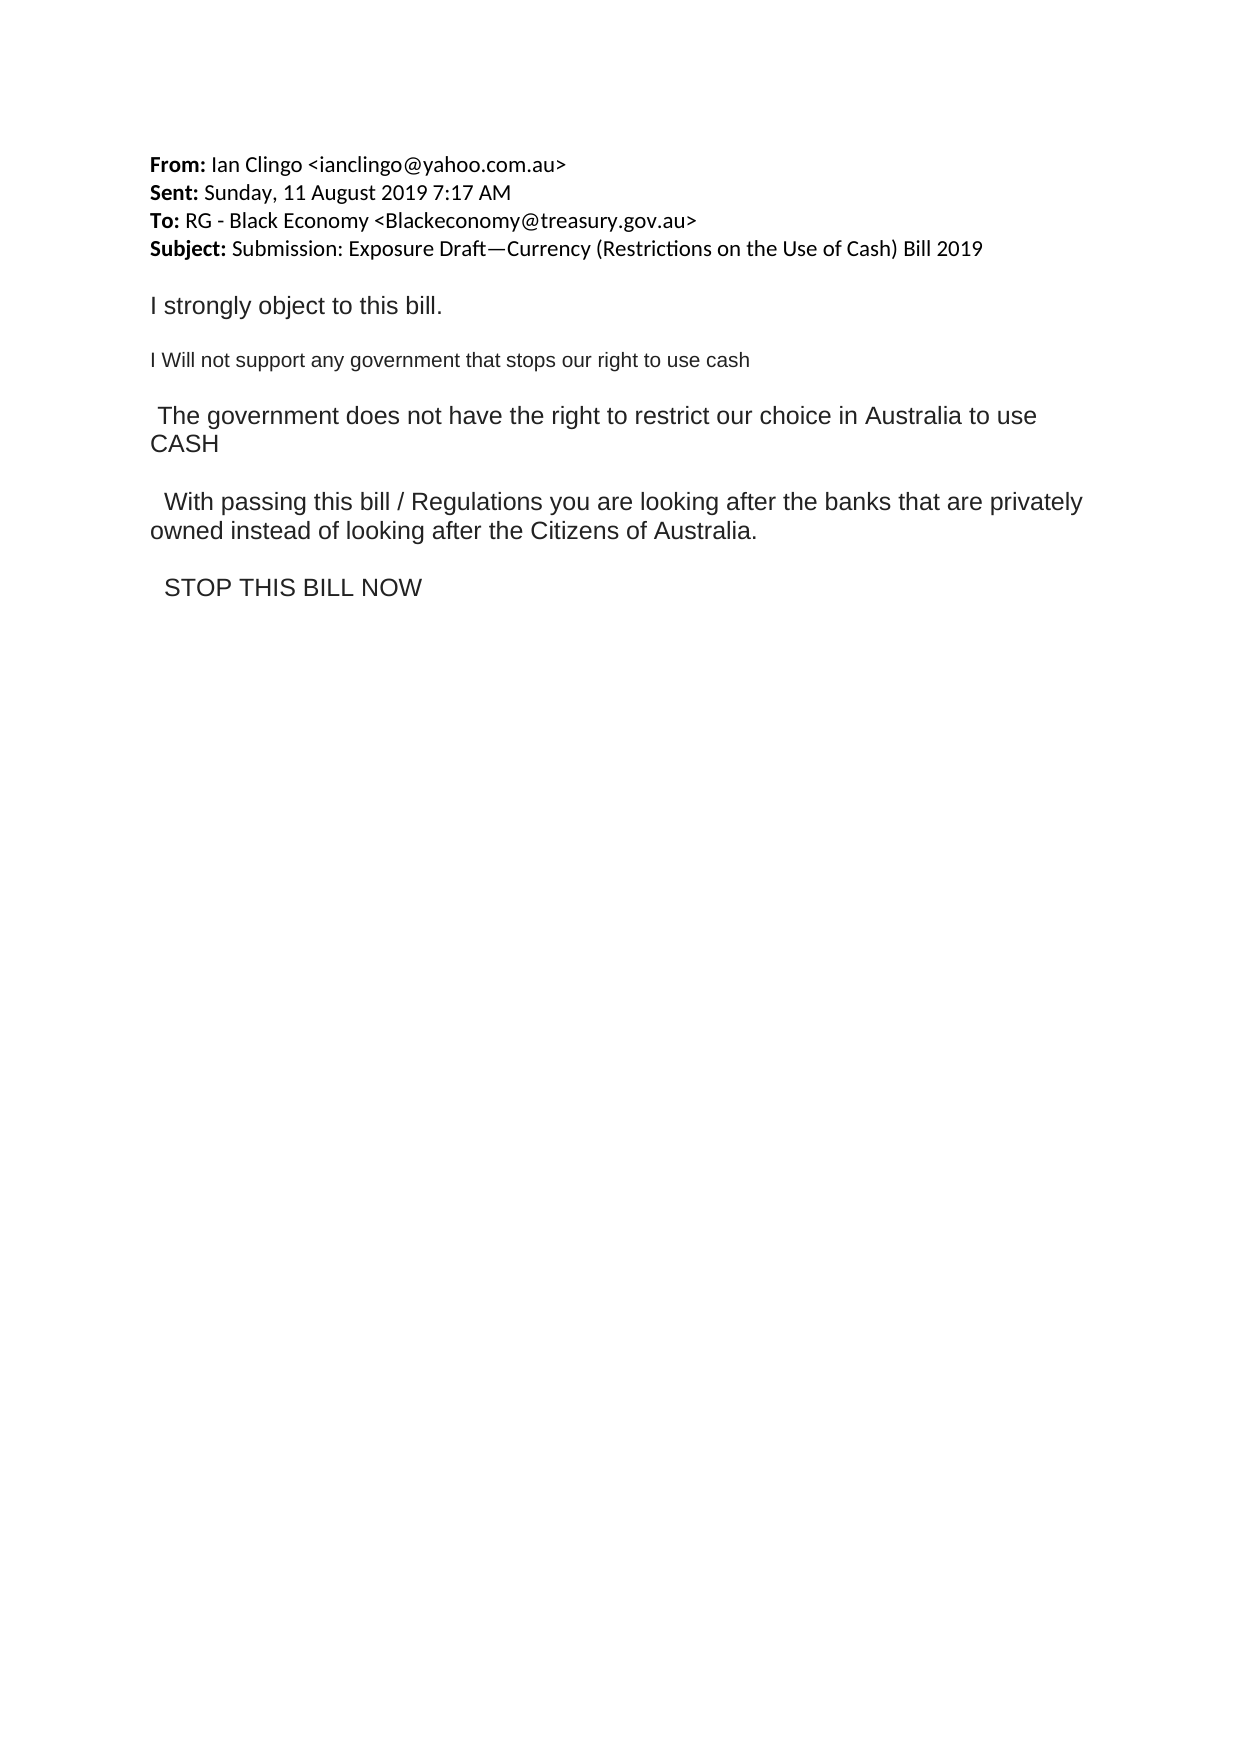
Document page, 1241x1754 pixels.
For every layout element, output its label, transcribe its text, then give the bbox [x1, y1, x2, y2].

text With passing this bill / Regulations you are looking after the banks that are privately owned instead of looking after the Citizens of Australia. [150, 487, 1090, 544]
text The government does not have the right to restrict our choice in Australia to use CASH [150, 401, 1090, 458]
text From: Ian Clingo <ianclingo@yahoo.com.au> Sent: Sunday, 11 August 2019 7:17 AM To: RG - Black Economy <Blackeconomy@treasury.gov.au> Subject: Submission: Exposure Draft—Currency (Restrictions on the Use of Cash) Bill 2019 [150, 150, 1090, 262]
text STOP THIS BILL NOW [150, 573, 1090, 602]
text I strongly object to this bill. [150, 291, 1090, 319]
text I Will not support any government that stops our right to use cash [150, 348, 1090, 372]
